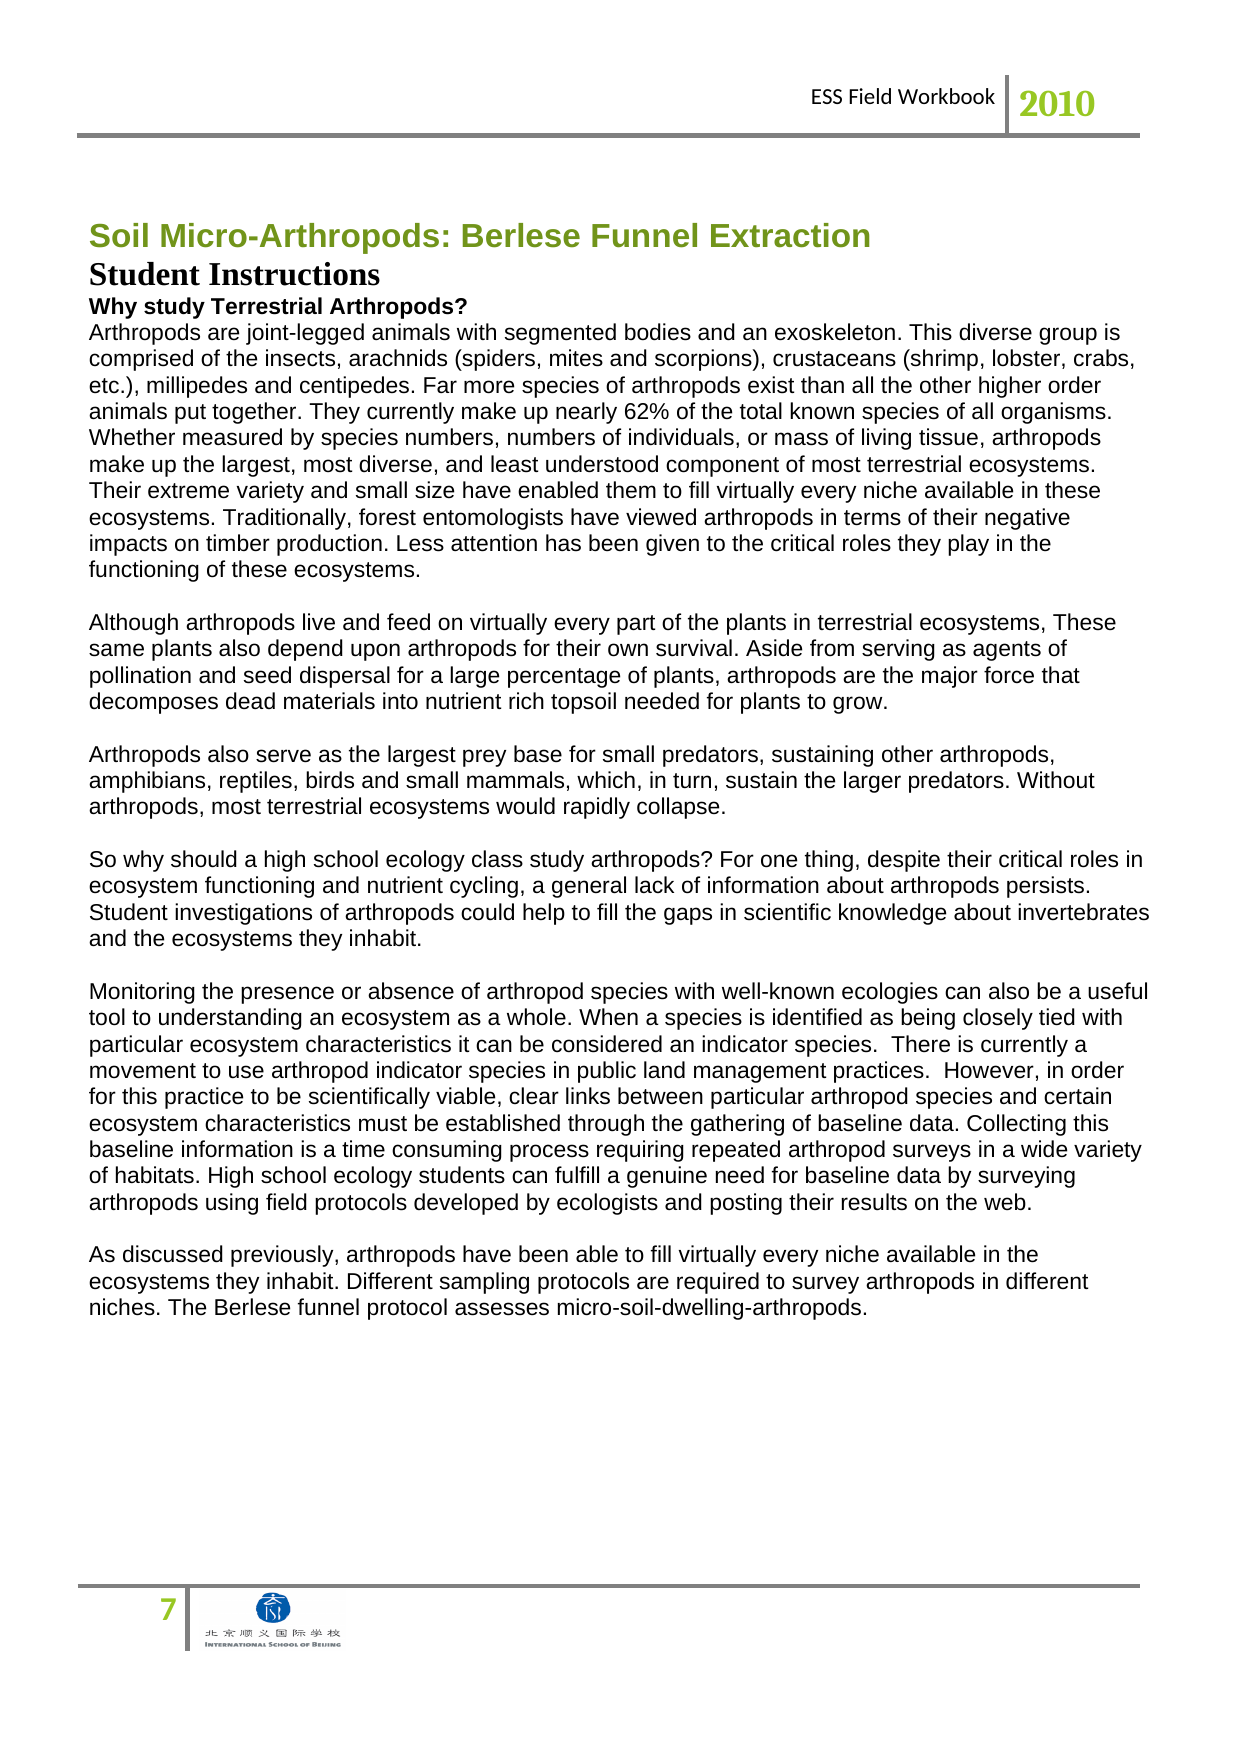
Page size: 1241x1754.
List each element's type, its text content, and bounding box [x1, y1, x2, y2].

text Although arthropods live and feed on virtually every part of the plants in terrestrial ecosystems, These same plants also depend upon arthropods for their own survival. Aside from serving as agents of pollination and seed dispersal for a large percentage of plants, arthropods are the major force that decomposes dead materials into nutrient rich topsoil needed for plants to grow. [89, 609, 1152, 714]
text Student Instructions [89, 254, 1152, 293]
text So why should a high school ecology class study arthropods? For one thing, despite their critical roles in ecosystem functioning and nutrient cycling, a general lack of information about arthropods persists. Student investigations of arthropods could help to fill the gaps in scientific knowledge about invertebrates and the ecosystems they inhabit. [89, 846, 1152, 951]
text As discussed previously, arthropods have been able to fill virtually every niche available in the ecosystems they inhabit. Different sampling protocols are required to survey arthropods in different niches. The Berlese funnel protocol assesses micro-soil-dwelling-arthropods. [89, 1241, 1152, 1320]
text Arthropods are joint-legged animals with segmented bodies and an exoskeleton. This diverse group is comprised of the insects, arachnids (spiders, mites and scorpions), crustaceans (shrimp, lobster, crabs, etc.), millipedes and centipedes. Far more species of arthropods exist than all the other higher order animals put together. They currently make up nearly 62% of the total known species of all organisms. Whether measured by species numbers, numbers of individuals, or mass of living tissue, arthropods make up the largest, most diverse, and least understood component of most terrestrial ecosystems. Their extreme variety and small size have enabled them to fill virtually every niche available in these ecosystems. Traditionally, forest entomologists have viewed arthropods in terms of their negative impacts on timber production. Less attention has been given to the critical roles they play in the functioning of these ecosystems. [89, 319, 1152, 582]
picture [198, 1588, 346, 1651]
subtitle Soil Micro-Arthropods: Berlese Funnel Extraction [89, 216, 1152, 254]
text Why study Terrestrial Arthropods? [89, 293, 1152, 319]
text Monitoring the presence or absence of arthropod species with well-known ecologies can also be a useful tool to understanding an ecosystem as a whole. When a species is identified as being closely tied with particular ecosystem characteristics it can be considered an indicator species. There is currently a movement to use arthropod indicator species in public land management practices. However, in order for this practice to be scientifically viable, clear links between particular arthropod species and certain ecosystem characteristics must be established through the gathering of baseline data. Collecting this baseline information is a time consuming process requiring repeated arthropod surveys in a wide variety of habitats. High school ecology students can fulfill a genuine need for baseline data by surveying arthropods using field protocols developed by ecologists and posting their results on the web. [89, 978, 1152, 1215]
text Arthropods also serve as the largest prey base for small predators, sustaining other arthropods, amphibians, reptiles, birds and small mammals, which, in turn, sustain the larger predators. Without arthropods, most terrestrial ecosystems would rapidly collapse. [89, 741, 1152, 820]
